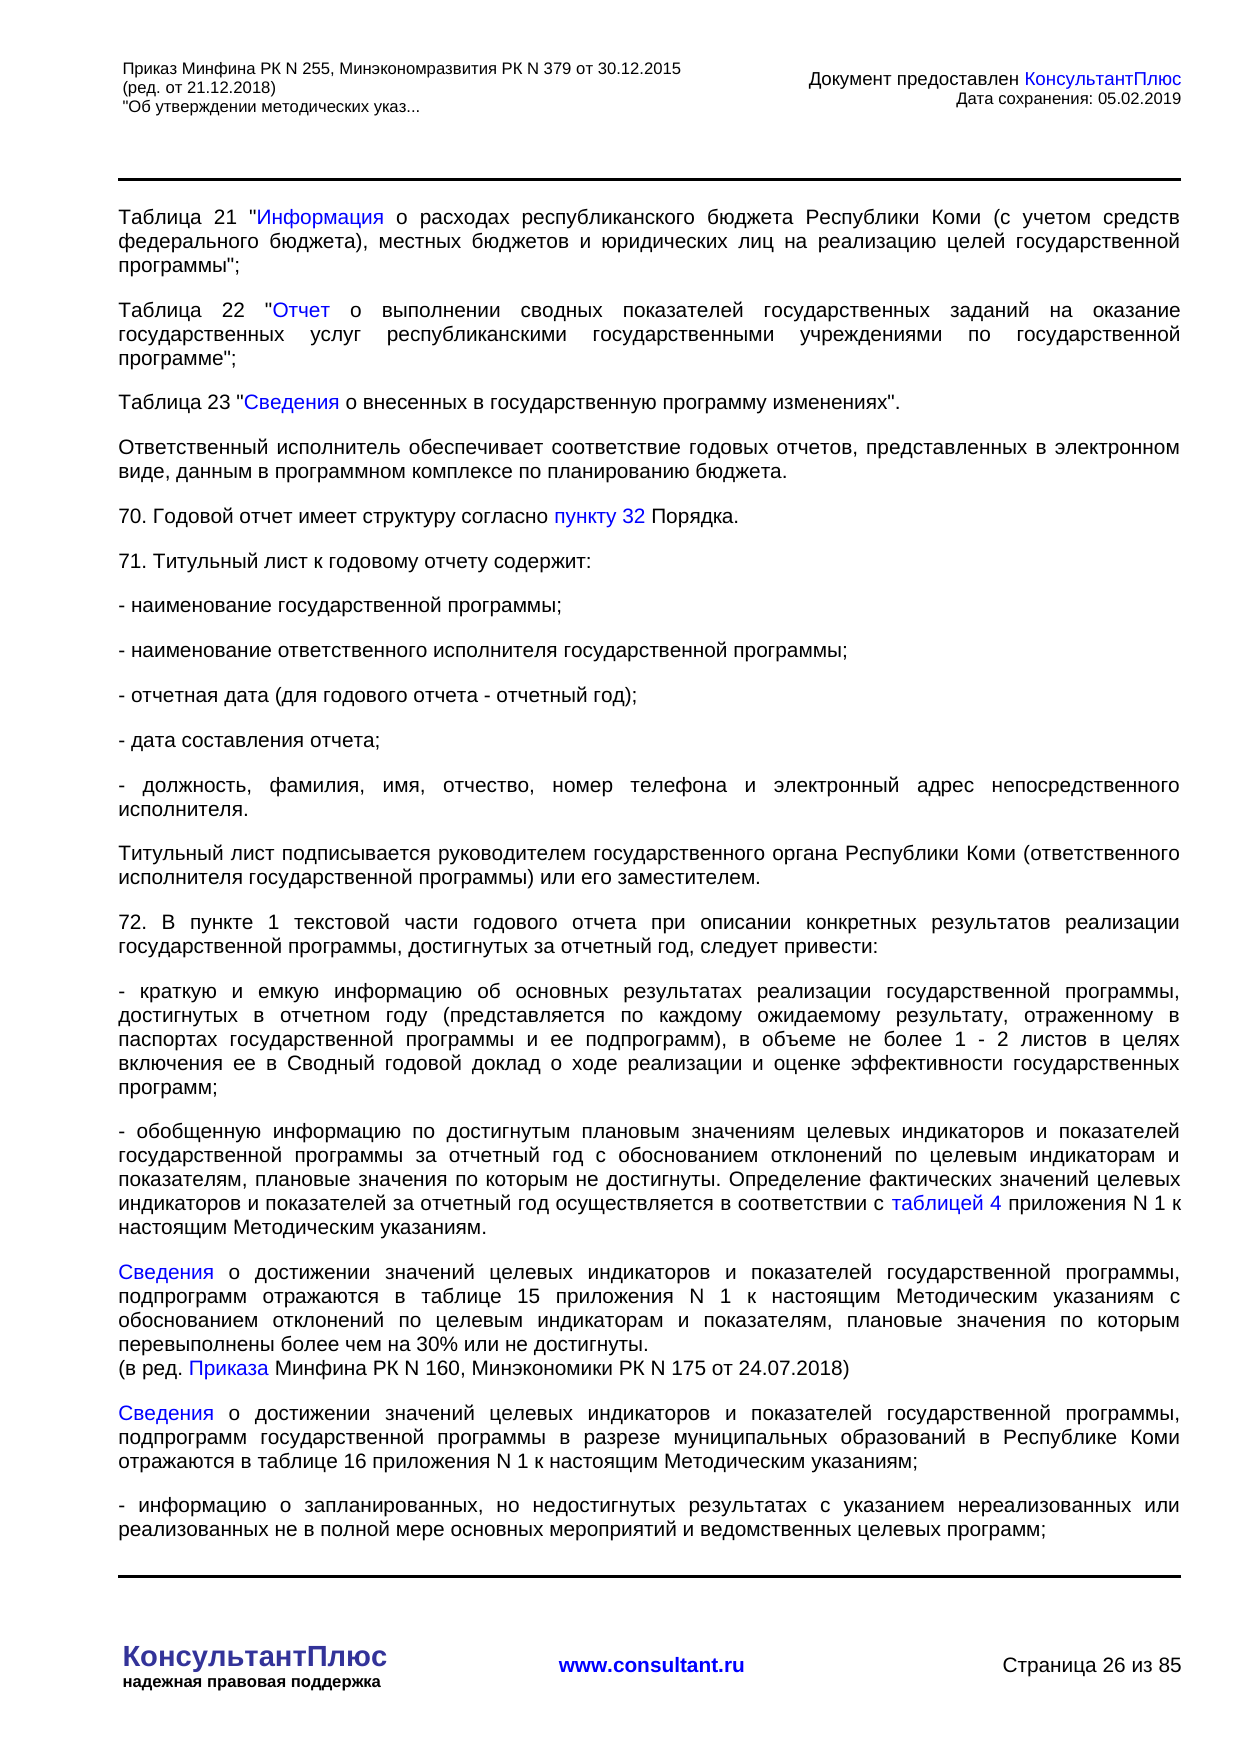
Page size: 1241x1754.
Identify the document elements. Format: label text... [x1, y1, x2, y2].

text - наименование ответственного исполнителя государственной программы; [118, 638, 1181, 662]
text - краткую и емкую информацию об основных результатах реализации государственной программы, достигнутых в отчетном году (представляется по каждому ожидаемому результату, отраженному в паспортах государственной программы и ее подпрограмм), в объеме не более 1 - 2 листов в целях включения ее в Сводный годовой доклад о ходе реализации и оценке эффективности государственных программ; [118, 979, 1181, 1098]
text - дата составления отчета; [118, 728, 1181, 752]
text Ответственный исполнитель обеспечивает соответствие годовых отчетов, представленных в электронном виде, данным в программном комплексе по планированию бюджета. [118, 435, 1181, 483]
text 70. Годовой отчет имеет структуру согласно пункту 32 Порядка. [118, 504, 1181, 528]
text - информацию о запланированных, но недостигнутых результатах с указанием нереализованных или реализованных не в полной мере основных мероприятий и ведомственных целевых программ; [118, 1493, 1181, 1541]
text - отчетная дата (для годового отчета - отчетный год); [118, 683, 1181, 707]
text - обобщенную информацию по достигнутым плановым значениям целевых индикаторов и показателей государственной программы за отчетный год с обоснованием отклонений по целевым индикаторам и показателям, плановые значения по которым не достигнуты. Определение фактических значений целевых индикаторов и показателей за отчетный год осуществляется в соответствии с таблицей 4 приложения N 1 к настоящим Методическим указаниям. [118, 1119, 1181, 1239]
text Титульный лист подписывается руководителем государственного органа Республики Коми (ответственного исполнителя государственной программы) или его заместителем. [118, 841, 1181, 889]
text Таблица 22 "Отчет о выполнении сводных показателей государственных заданий на оказание государственных услуг республиканскими государственными учреждениями по государственной программе"; [118, 297, 1181, 369]
text Сведения о достижении значений целевых индикаторов и показателей государственной программы, подпрограмм государственной программы в разрезе муниципальных образований в Республике Коми отражаются в таблице 16 приложения N 1 к настоящим Методическим указаниям; [118, 1401, 1181, 1472]
text Таблица 21 "Информация о расходах республиканского бюджета Республики Коми (с учетом средств федерального бюджета), местных бюджетов и юридических лиц на реализацию целей государственной программы"; [118, 205, 1181, 277]
text Таблица 23 "Сведения о внесенных в государственную программу изменениях". [118, 390, 1181, 414]
text 71. Титульный лист к годовому отчету содержит: [118, 548, 1181, 572]
text (в ред. Приказа Минфина РК N 160, Минэкономики РК N 175 от 24.07.2018) [118, 1356, 1181, 1380]
text 72. В пункте 1 текстовой части годового отчета при описании конкретных результатов реализации государственной программы, достигнутых за отчетный год, следует привести: [118, 910, 1181, 958]
text - наименование государственной программы; [118, 593, 1181, 617]
text - должность, фамилия, имя, отчество, номер телефона и электронный адрес непосредственного исполнителя. [118, 772, 1181, 820]
text Сведения о достижении значений целевых индикаторов и показателей государственной программы, подпрограмм отражаются в таблице 15 приложения N 1 к настоящим Методическим указаниям с обоснованием отклонений по целевым индикаторам и показателям, плановые значения по которым перевыполнены более чем на 30% или не достигнуты. [118, 1260, 1181, 1356]
